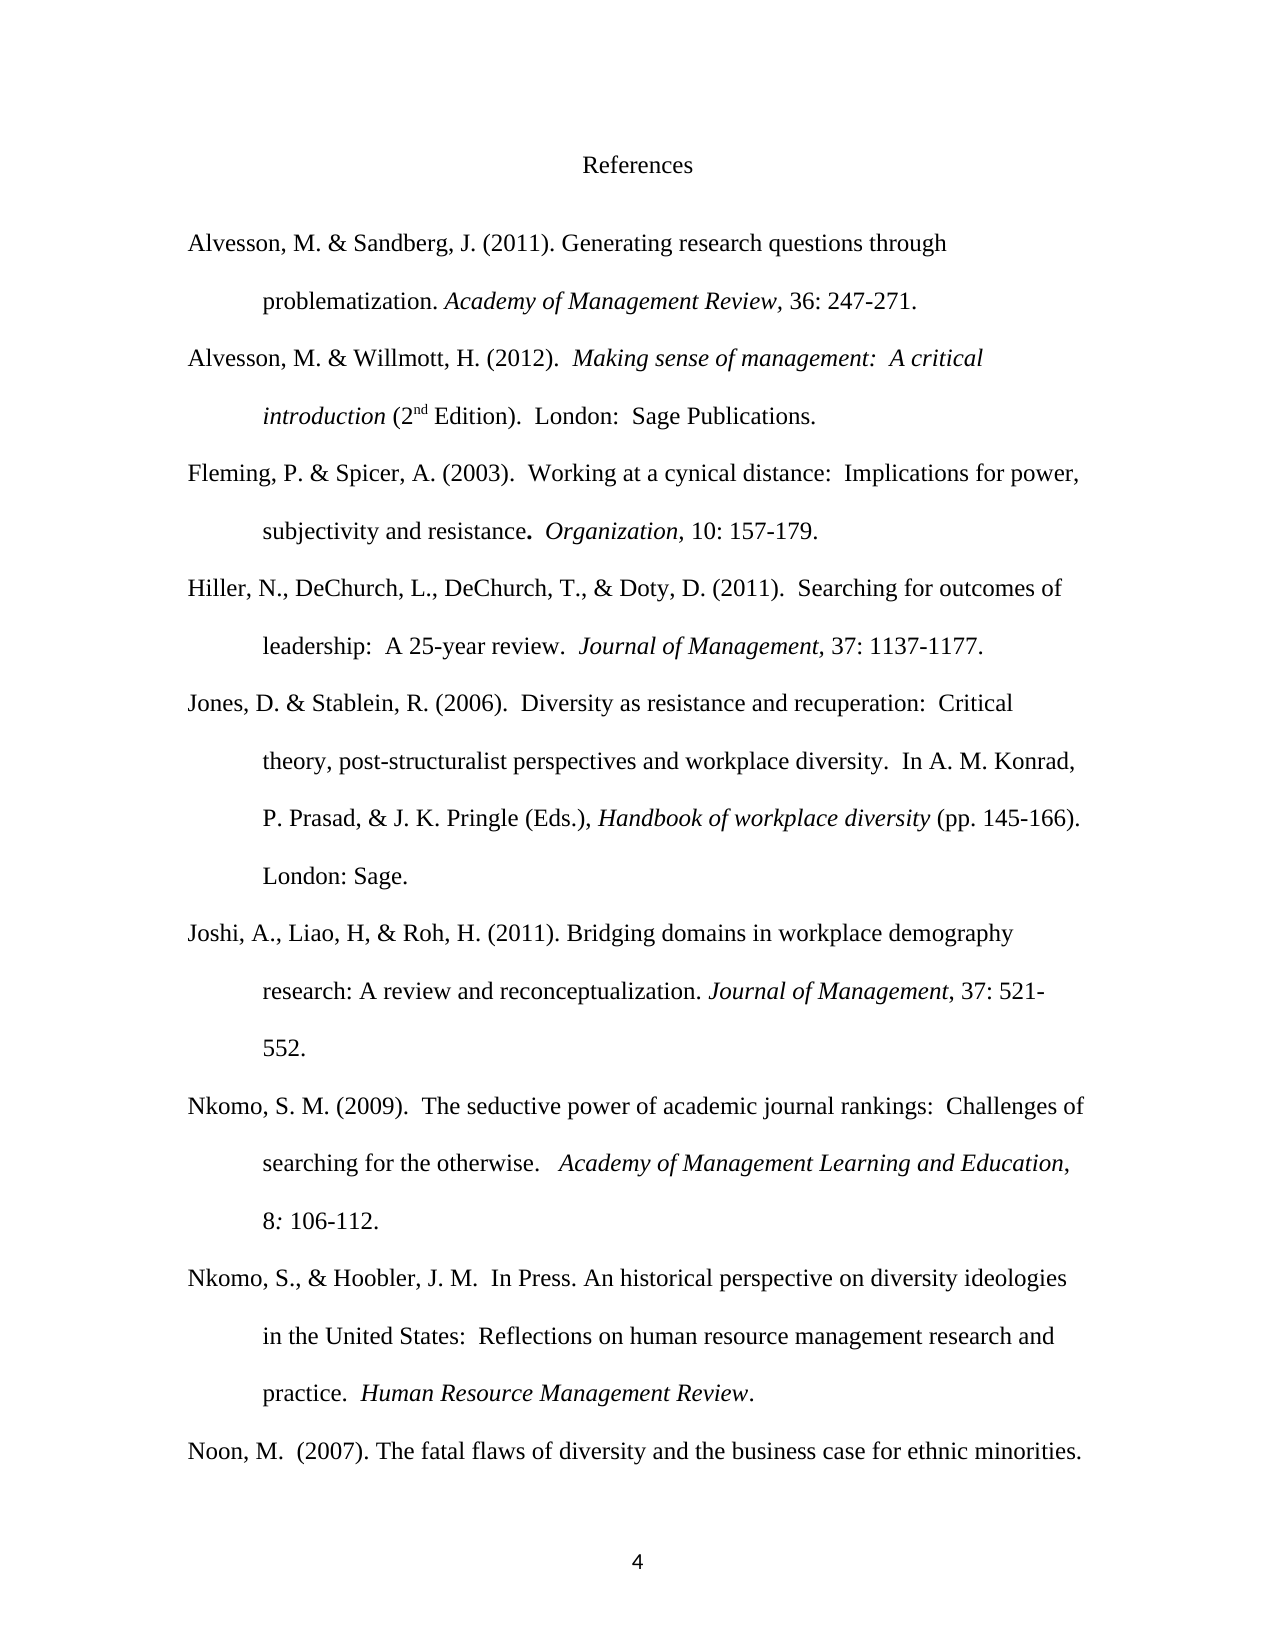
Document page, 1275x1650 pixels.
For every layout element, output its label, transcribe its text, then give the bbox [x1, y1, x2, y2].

text in the United States: Reflections on human resource management research and practice. Human Resource Management Review. [262, 1321, 1087, 1407]
text Fleming, P. & Spicer, A. (2003). Working at a cynical distance: Implications for power, subjectivity and resistance. Organization, 10: 157-179. [187, 458, 1087, 544]
text Nkomo, S. M. (2009). The seductive power of academic journal rankings: Challenges of [187, 1091, 1087, 1119]
text Hiller, N., DeChurch, L., DeChurch, T., & Doty, D. (2011). Searching for outcomes of [187, 573, 1087, 602]
text problematization. Academy of Management Review, 36: 247-271. [187, 286, 1087, 314]
text introduction (2nd Edition). London: Sage Publications. [187, 401, 1087, 429]
text Joshi, A., Liao, H, & Roh, H. (2011). Bridging domains in workplace demography [187, 918, 1087, 947]
text research: A review and reconceptualization. Journal of Management, 37: 521-552. [262, 976, 1087, 1062]
text Alvesson, M. & Sandberg, J. (2011). Generating research questions through [187, 228, 1087, 257]
text Nkomo, S., & Hoobler, J. M. In Press. An historical perspective on diversity ideologies [187, 1263, 1087, 1292]
text Noon, M. (2007). The fatal flaws of diversity and the business case for ethnic minorities. [187, 1436, 1087, 1464]
text P. Prasad, & J. K. Pringle (Eds.), Handbook of workplace diversity (pp. 145-166). London: Sage. [262, 803, 1087, 889]
text theory, post-structuralist perspectives and workplace diversity. In A. M. Konrad, [187, 746, 1087, 774]
text Jones, D. & Stablein, R. (2006). Diversity as resistance and recuperation: Critical [187, 688, 1087, 717]
text searching for the otherwise. Academy of Management Learning and Education, 8: 106-112. [262, 1148, 1087, 1234]
text Alvesson, M. & Willmott, H. (2012). Making sense of management: A critical [187, 343, 1087, 372]
text References [187, 150, 1087, 179]
text leadership: A 25-year review. Journal of Management, 37: 1137-1177. [187, 631, 1087, 659]
